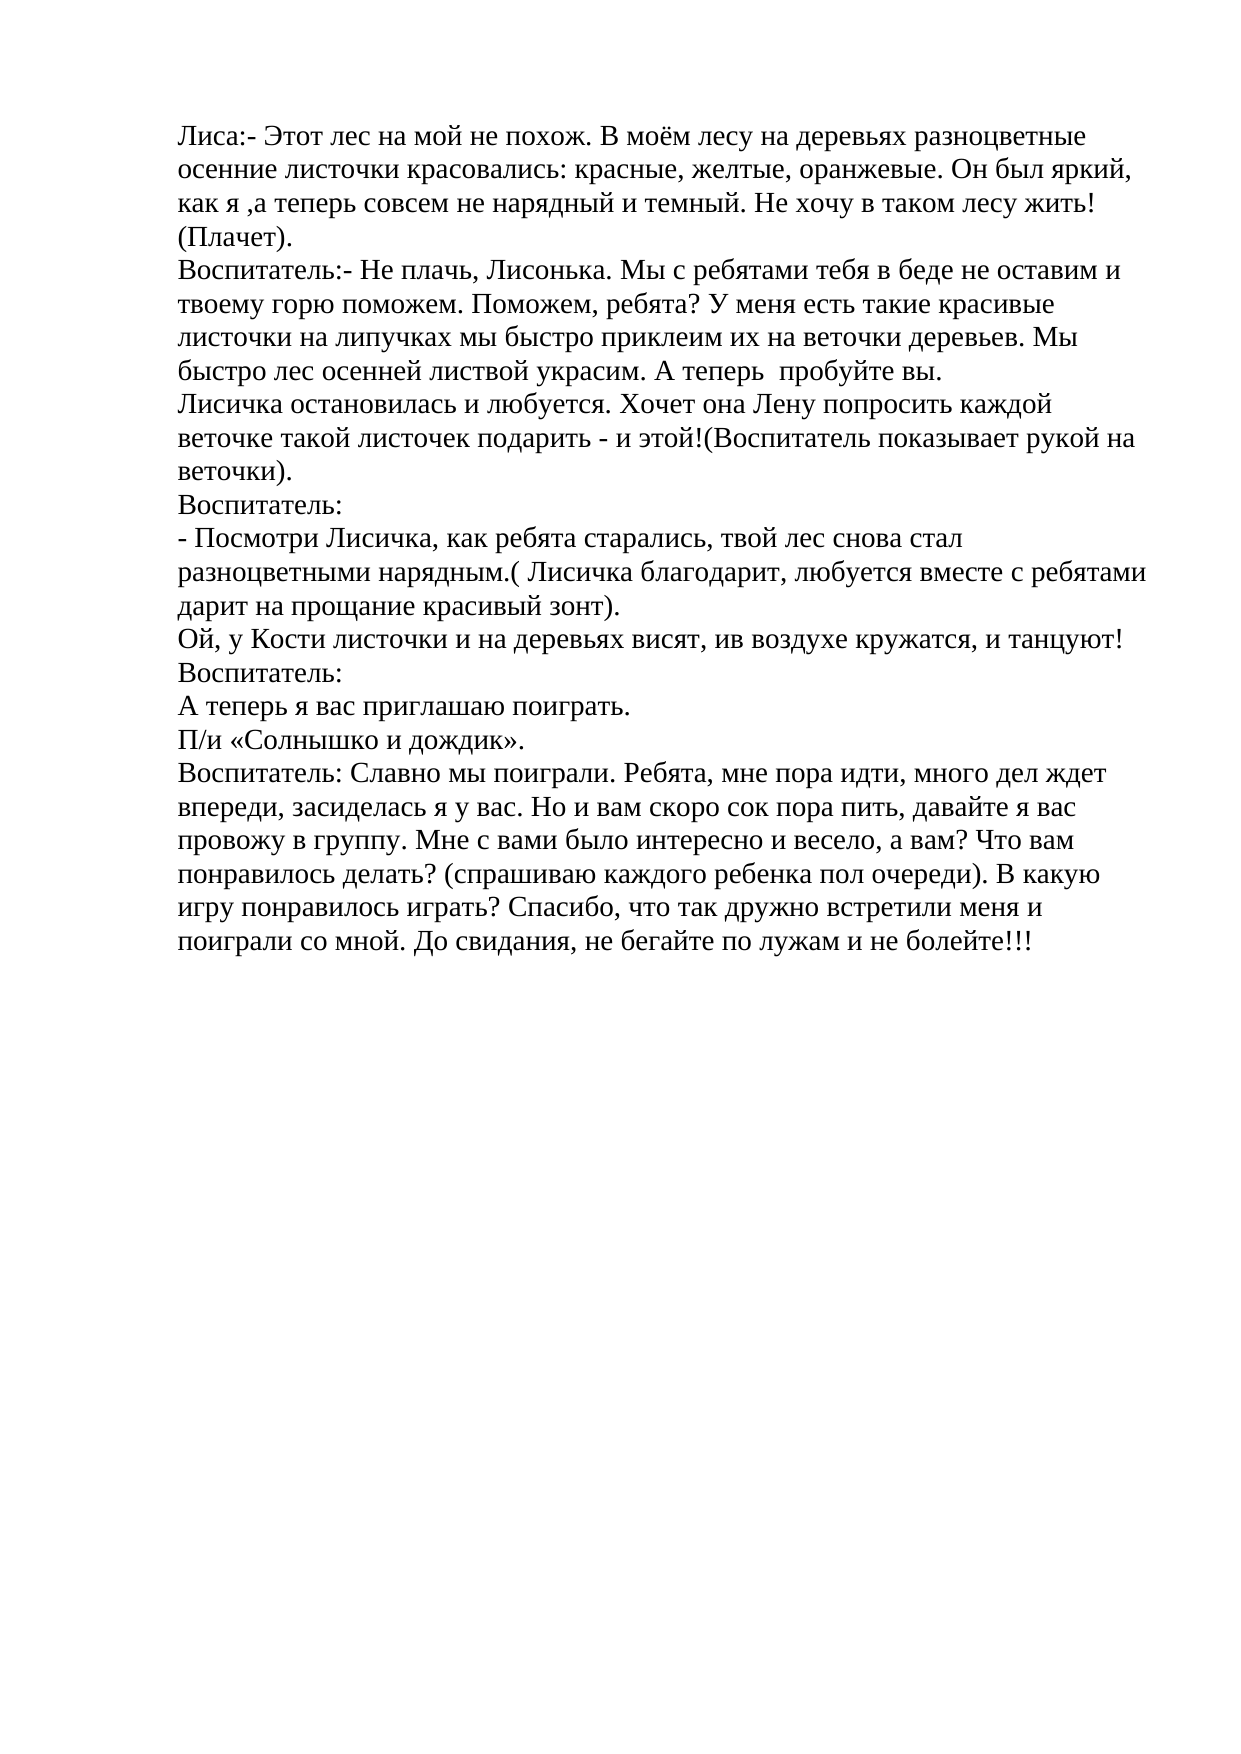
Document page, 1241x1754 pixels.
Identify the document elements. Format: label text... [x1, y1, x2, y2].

text А теперь я вас приглашаю поиграть. [177, 688, 1152, 722]
text Лисичка остановилась и любуется. Хочет она Лену попросить каждой веточке такой листочек подарить - и этой!(Воспитатель показывает рукой на веточки). [177, 386, 1152, 487]
text - Посмотри Лисичка, как ребята старались, твой лес снова стал разноцветными нарядным.( Лисичка благодарит, любуется вместе с ребятами дарит на прощание красивый зонт). [177, 521, 1152, 621]
text Ой, у Кости листочки и на деревьях висят, ив воздухе кружатся, и танцуют! [177, 621, 1152, 655]
text Воспитатель:- Не плачь, Лисонька. Мы с ребятами тебя в беде не оставим и твоему горю поможем. Поможем, ребята? У меня есть такие красивые листочки на липучках мы быстро приклеим их на веточки деревьев. Мы быстро лес осенней листвой украсим. А теперь пробуйте вы. [177, 252, 1152, 386]
text Лиса:- Этот лес на мой не похож. В моём лесу на деревьях разноцветные осенние листочки красовались: красные, желтые, оранжевые. Он был яркий, как я ,а теперь совсем не нарядный и темный. Не хочу в таком лесу жить! (Плачет). [177, 118, 1152, 252]
text Воспитатель: [177, 487, 1152, 521]
text Воспитатель: [177, 655, 1152, 688]
text Воспитатель: Славно мы поиграли. Ребята, мне пора идти, много дел ждет впереди, засиделась я у вас. Но и вам скоро сок пора пить, давайте я вас провожу в группу. Мне с вами было интересно и весело, а вам? Что вам понравилось делать? (спрашиваю каждого ребенка пол очереди). В какую игру понравилось играть? Спасибо, что так дружно встретили меня и поиграли со мной. До свидания, не бегайте по лужам и не болейте!!! [177, 755, 1152, 957]
text П/и «Солнышко и дождик». [177, 722, 1152, 755]
